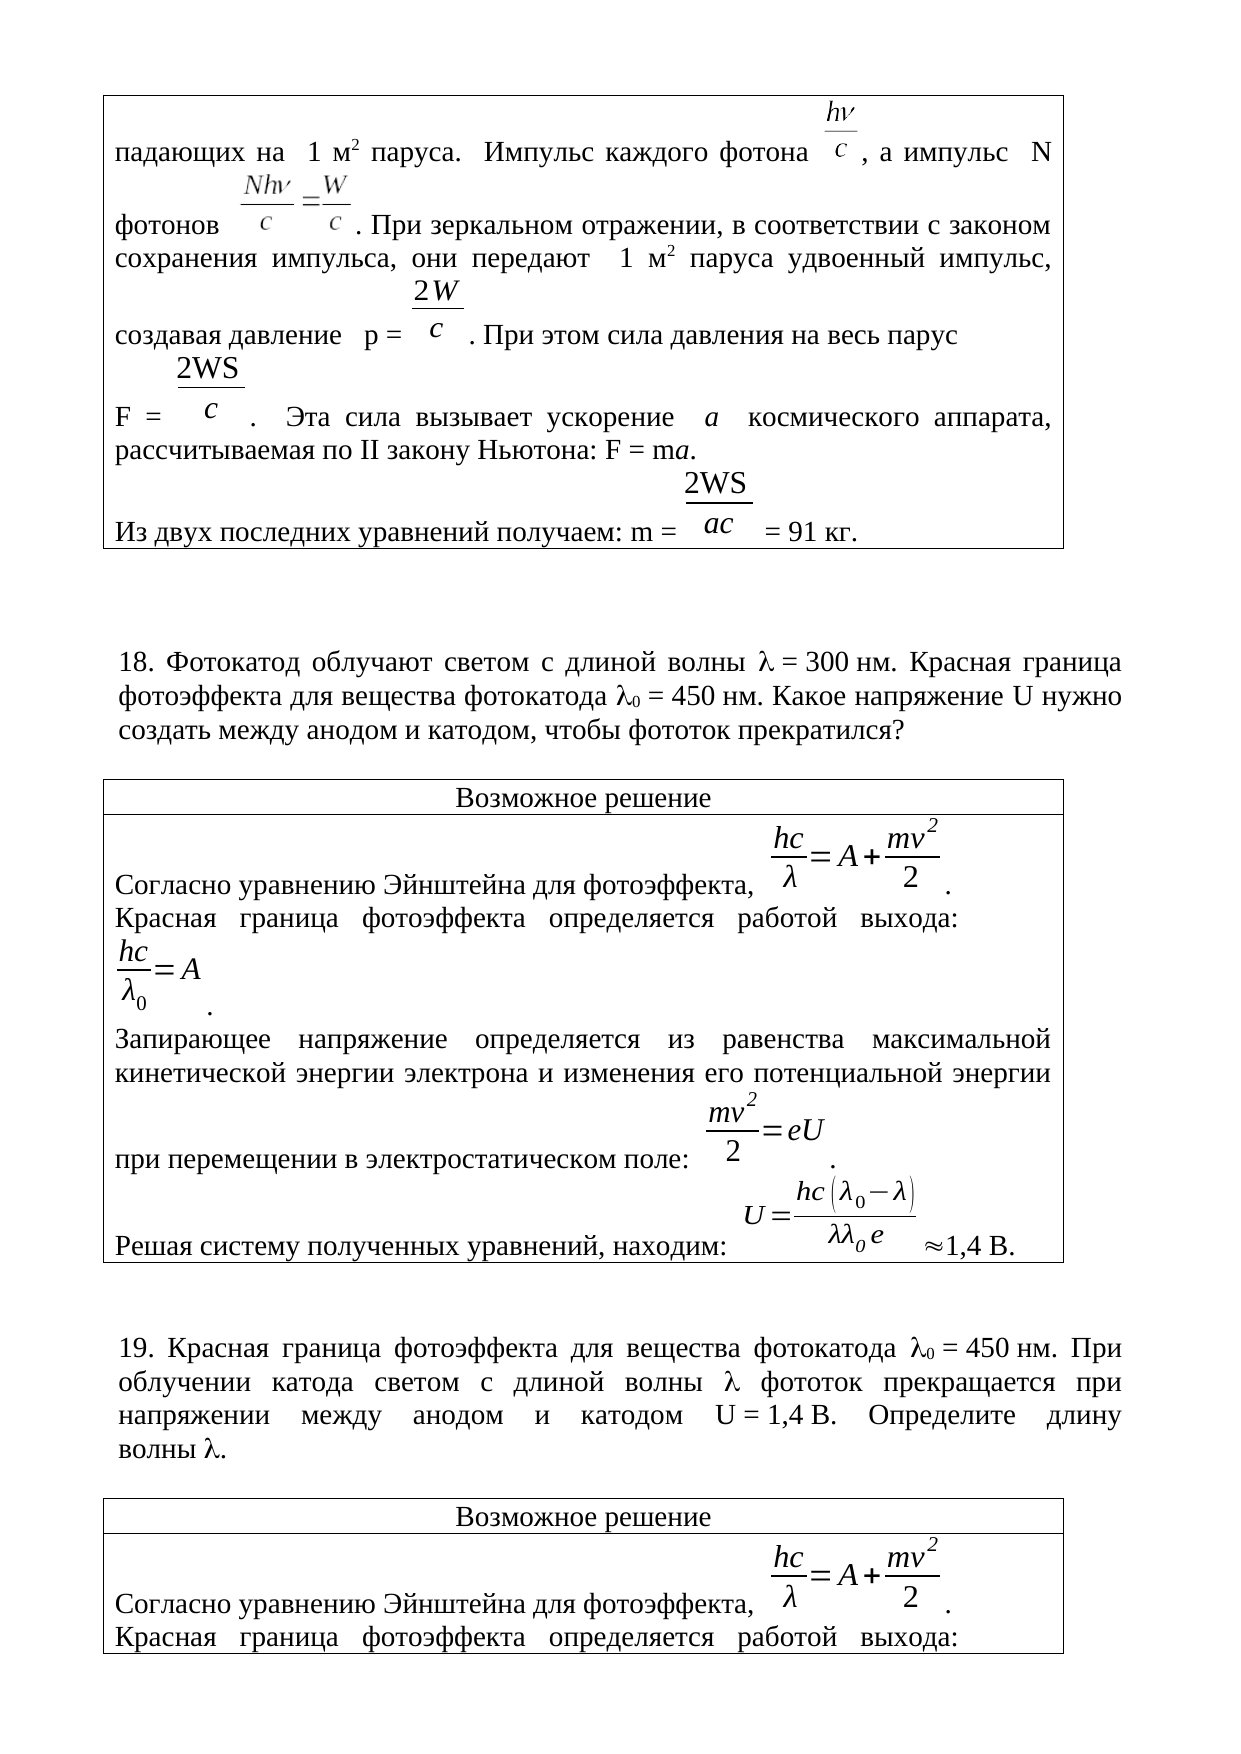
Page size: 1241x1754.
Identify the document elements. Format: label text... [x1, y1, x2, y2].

text 18. Фотокатод облучают светом с длиной волны = 300 нм. Красная граница фотоэффекта для вещества фотокатода 0 = 450 нм. Какое напряжение U нужно создать между анодом и катодом, чтобы фототок прекратился? [118, 644, 1122, 745]
table_cell Согласно уравнению Эйнштейна для фотоэффекта, . Красная граница фотоэффекта определяется работой выхода: . Запирающее напряжение определяется из равенства максимальной кинетической энергии электрона и изменения его потенциальной энергии при перемещении в электростатическом поле: . Решая систему полученных уравнений, находим: 1,4 B. [104, 815, 1063, 1262]
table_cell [104, 1534, 1063, 1653]
text 19. Красная граница фотоэффекта для вещества фотокатода 0 = 450 нм. При облучении катода светом с длиной волны фототок прекращается при напряжении между анодом и катодом U = 1,4 В. Определите длину волны . [118, 1330, 1122, 1464]
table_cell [104, 96, 1063, 548]
table_header Возможное решение [104, 1499, 1063, 1533]
table_header Возможное решение [104, 780, 1063, 813]
